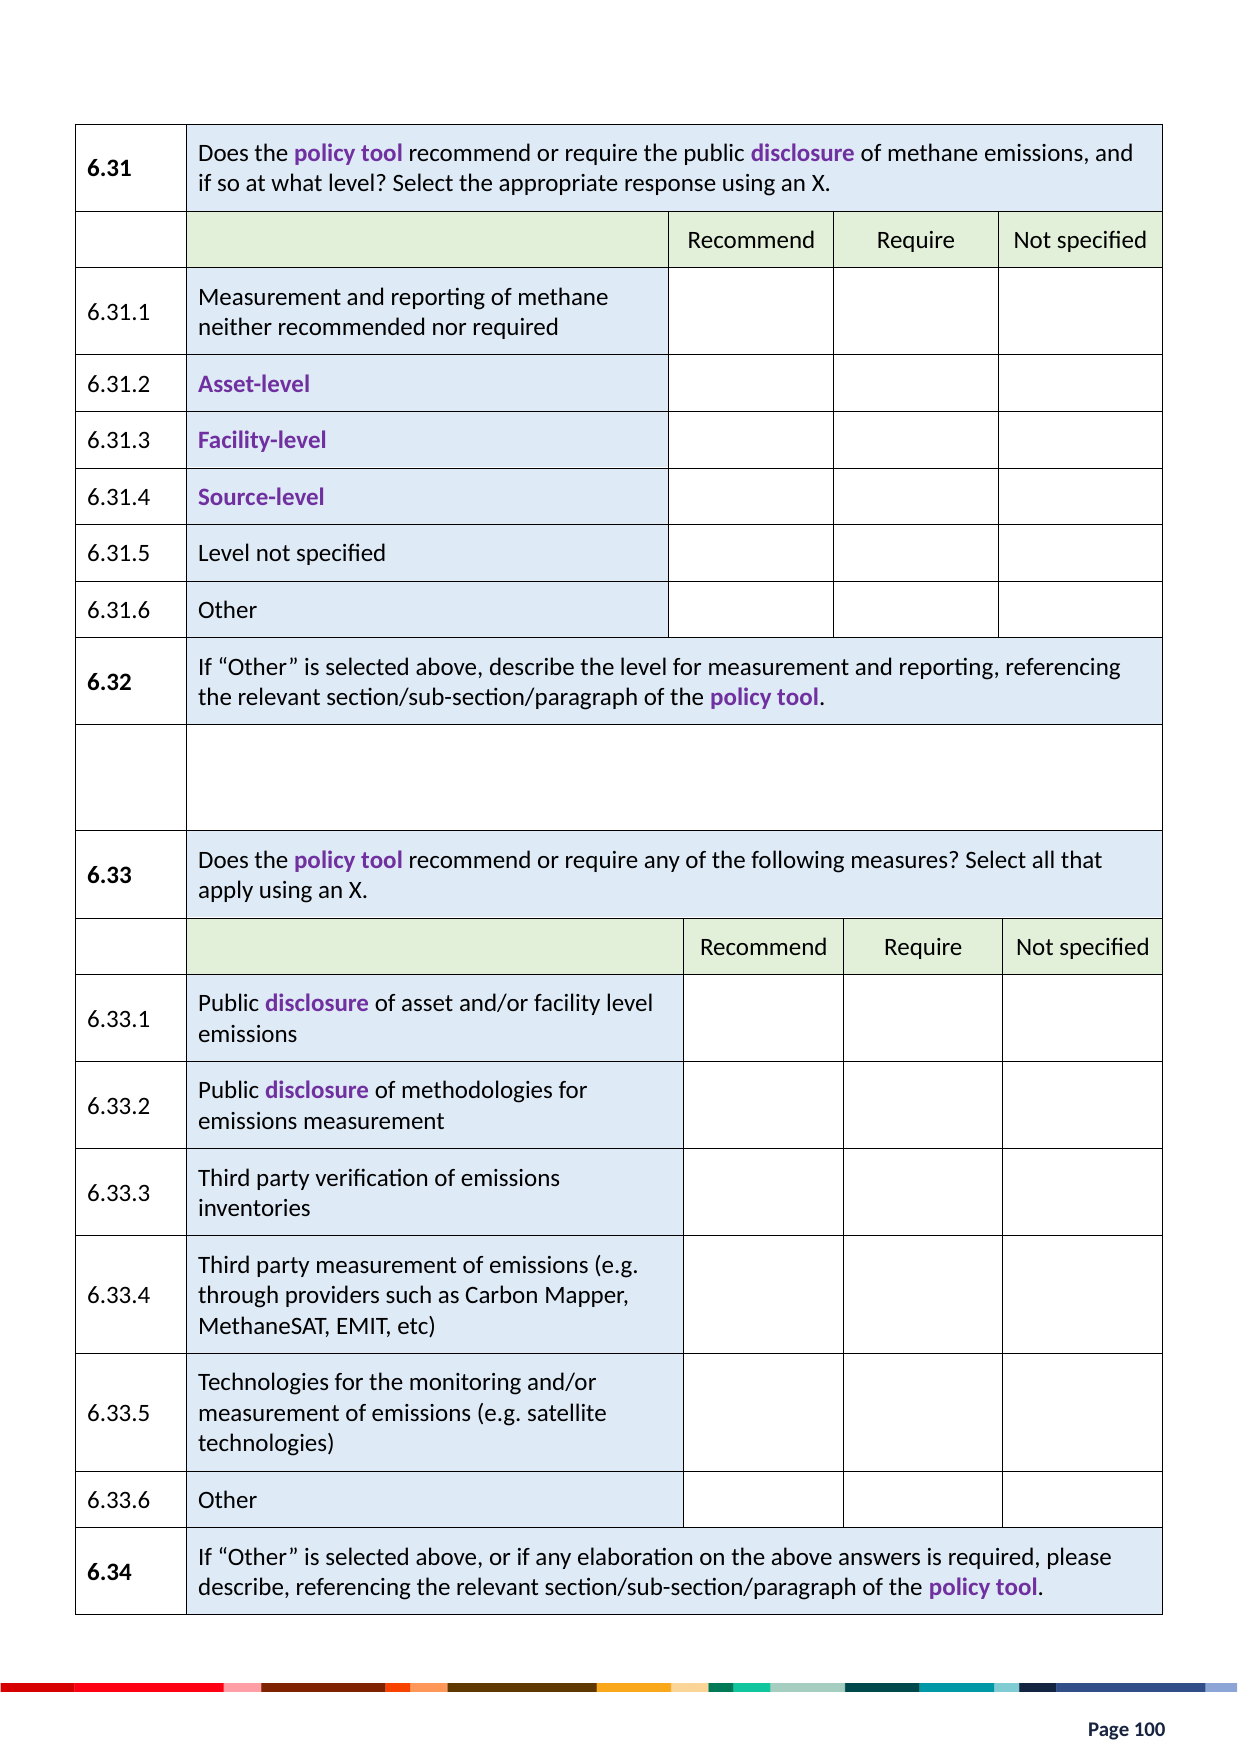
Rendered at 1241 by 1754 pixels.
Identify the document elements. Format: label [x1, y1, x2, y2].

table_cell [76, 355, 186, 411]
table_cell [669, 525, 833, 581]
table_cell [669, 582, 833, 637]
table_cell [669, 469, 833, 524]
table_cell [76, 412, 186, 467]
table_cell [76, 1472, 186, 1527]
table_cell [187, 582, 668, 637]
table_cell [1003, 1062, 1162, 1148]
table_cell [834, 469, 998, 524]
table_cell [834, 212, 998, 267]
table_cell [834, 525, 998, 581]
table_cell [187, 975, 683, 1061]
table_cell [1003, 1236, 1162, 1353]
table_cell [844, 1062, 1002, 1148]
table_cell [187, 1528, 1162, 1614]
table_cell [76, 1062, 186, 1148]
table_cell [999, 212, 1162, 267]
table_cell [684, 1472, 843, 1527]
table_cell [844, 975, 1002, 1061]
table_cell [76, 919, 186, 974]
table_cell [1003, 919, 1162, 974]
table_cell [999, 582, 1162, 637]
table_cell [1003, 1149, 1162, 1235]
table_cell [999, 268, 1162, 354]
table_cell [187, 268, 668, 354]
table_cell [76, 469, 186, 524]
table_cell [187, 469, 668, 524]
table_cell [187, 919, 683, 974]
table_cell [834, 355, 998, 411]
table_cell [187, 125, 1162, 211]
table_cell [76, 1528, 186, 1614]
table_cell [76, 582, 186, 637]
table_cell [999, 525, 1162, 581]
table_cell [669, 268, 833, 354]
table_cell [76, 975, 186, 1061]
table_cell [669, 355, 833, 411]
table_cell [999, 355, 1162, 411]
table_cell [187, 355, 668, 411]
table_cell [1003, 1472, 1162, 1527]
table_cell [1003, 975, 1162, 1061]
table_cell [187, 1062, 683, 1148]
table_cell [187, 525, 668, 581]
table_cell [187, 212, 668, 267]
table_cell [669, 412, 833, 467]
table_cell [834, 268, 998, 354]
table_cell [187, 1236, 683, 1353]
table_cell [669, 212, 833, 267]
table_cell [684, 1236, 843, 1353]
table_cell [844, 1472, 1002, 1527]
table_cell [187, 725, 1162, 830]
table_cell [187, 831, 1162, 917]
picture [0, 1683, 1236, 1692]
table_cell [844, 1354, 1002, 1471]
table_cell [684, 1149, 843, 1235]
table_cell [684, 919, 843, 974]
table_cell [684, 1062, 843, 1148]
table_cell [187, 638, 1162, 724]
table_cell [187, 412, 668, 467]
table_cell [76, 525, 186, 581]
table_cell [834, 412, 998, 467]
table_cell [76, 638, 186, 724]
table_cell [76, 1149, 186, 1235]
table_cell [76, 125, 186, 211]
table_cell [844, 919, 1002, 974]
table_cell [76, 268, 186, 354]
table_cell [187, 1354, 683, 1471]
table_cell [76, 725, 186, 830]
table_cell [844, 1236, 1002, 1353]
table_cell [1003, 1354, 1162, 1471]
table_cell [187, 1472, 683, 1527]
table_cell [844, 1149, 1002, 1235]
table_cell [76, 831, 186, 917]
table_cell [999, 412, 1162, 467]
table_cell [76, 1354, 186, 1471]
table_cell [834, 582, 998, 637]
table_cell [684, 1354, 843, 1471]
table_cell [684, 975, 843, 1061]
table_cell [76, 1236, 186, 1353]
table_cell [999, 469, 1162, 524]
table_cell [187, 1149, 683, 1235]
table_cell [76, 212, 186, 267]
